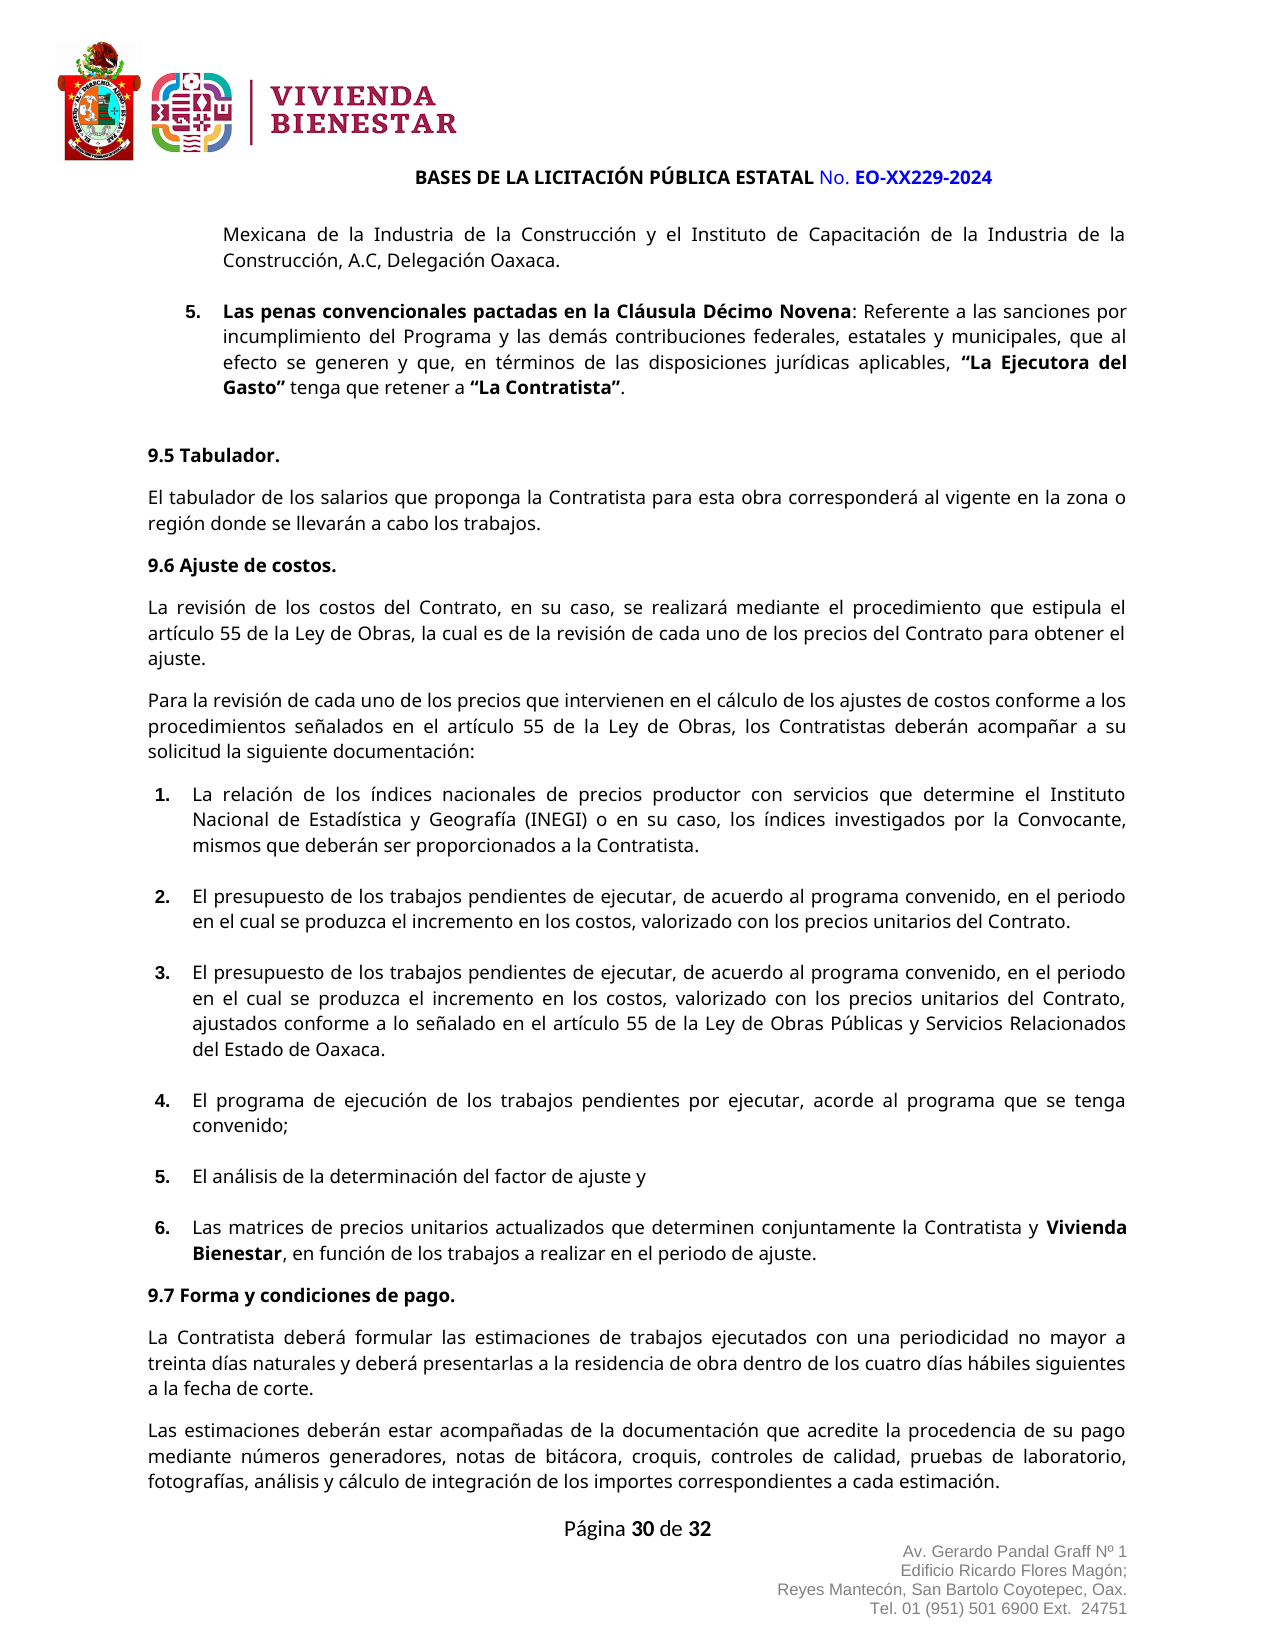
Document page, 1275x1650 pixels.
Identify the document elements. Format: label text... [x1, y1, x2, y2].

text 9.5 Tabulador. [148, 442, 1127, 468]
list Las penas convencionales pactadas en la Cláusula Décimo Novena: Referente a las sanciones por incumplimiento del Programa y las demás contribuciones federales, estatales y municipales, que al efecto se generen y que, en términos de las disposiciones jurídicas aplicables, “La Ejecutora del Gasto” tenga que retener a “La Contratista”. [185, 298, 1127, 400]
picture [55, 41, 143, 163]
text Las estimaciones deberán estar acompañadas de la documentación que acredite la procedencia de su pago mediante números generadores, notas de bitácora, croquis, controles de calidad, pruebas de laboratorio, fotografías, análisis y cálculo de integración de los importes correspondientes a cada estimación. [148, 1418, 1127, 1494]
text La revisión de los costos del Contrato, en su caso, se realizará mediante el procedimiento que estipula el artículo 55 de la Ley de Obras, la cual es de la revisión de cada uno de los precios del Contrato para obtener el ajuste. [148, 594, 1127, 671]
text 9.6 Ajuste de costos. [148, 552, 1127, 578]
picture [147, 64, 473, 161]
text El tabulador de los salarios que proponga la Contratista para esta obra corresponderá al vigente en la zona o región donde se llevarán a cabo los trabajos. [148, 484, 1127, 536]
list El presupuesto de los trabajos pendientes de ejecutar, de acuerdo al programa convenido, en el periodo en el cual se produzca el incremento en los costos, valorizado con los precios unitarios del Contrato, ajustados conforme a lo señalado en el artículo 55 de la Ley de Obras Públicas y Servicios Relacionados del Estado de Oaxaca. [154, 959, 1127, 1062]
list El presupuesto de los trabajos pendientes de ejecutar, de acuerdo al programa convenido, en el periodo en el cual se produzca el incremento en los costos, valorizado con los precios unitarios del Contrato. [154, 883, 1127, 934]
text La Contratista deberá formular las estimaciones de trabajos ejecutados con una periodicidad no mayor a treinta días naturales y deberá presentarlas a la residencia de obra dentro de los cuatro días hábiles siguientes a la fecha de corte. [148, 1324, 1127, 1401]
list El análisis de la determinación del factor de ajuste y [154, 1164, 1127, 1189]
list La relación de los índices nacionales de precios productor con servicios que determine el Instituto Nacional de Estadística y Geografía (INEGI) o en su caso, los índices investigados por la Convocante, mismos que deberán ser proporcionados a la Contratista. [154, 781, 1127, 857]
list Las matrices de precios unitarios actualizados que determinen conjuntamente la Contratista y Vivienda Bienestar, en función de los trabajos a realizar en el periodo de ajuste. [154, 1215, 1127, 1266]
list El programa de ejecución de los trabajos pendientes por ejecutar, acorde al programa que se tenga convenido; [154, 1087, 1127, 1138]
text Para la revisión de cada uno de los precios que intervienen en el cálculo de los ajustes de costos conforme a los procedimientos señalados en el artículo 55 de la Ley de Obras, los Contratistas deberán acompañar a su solicitud la siguiente documentación: [148, 688, 1127, 764]
text 9.7 Forma y condiciones de pago. [148, 1282, 1127, 1308]
